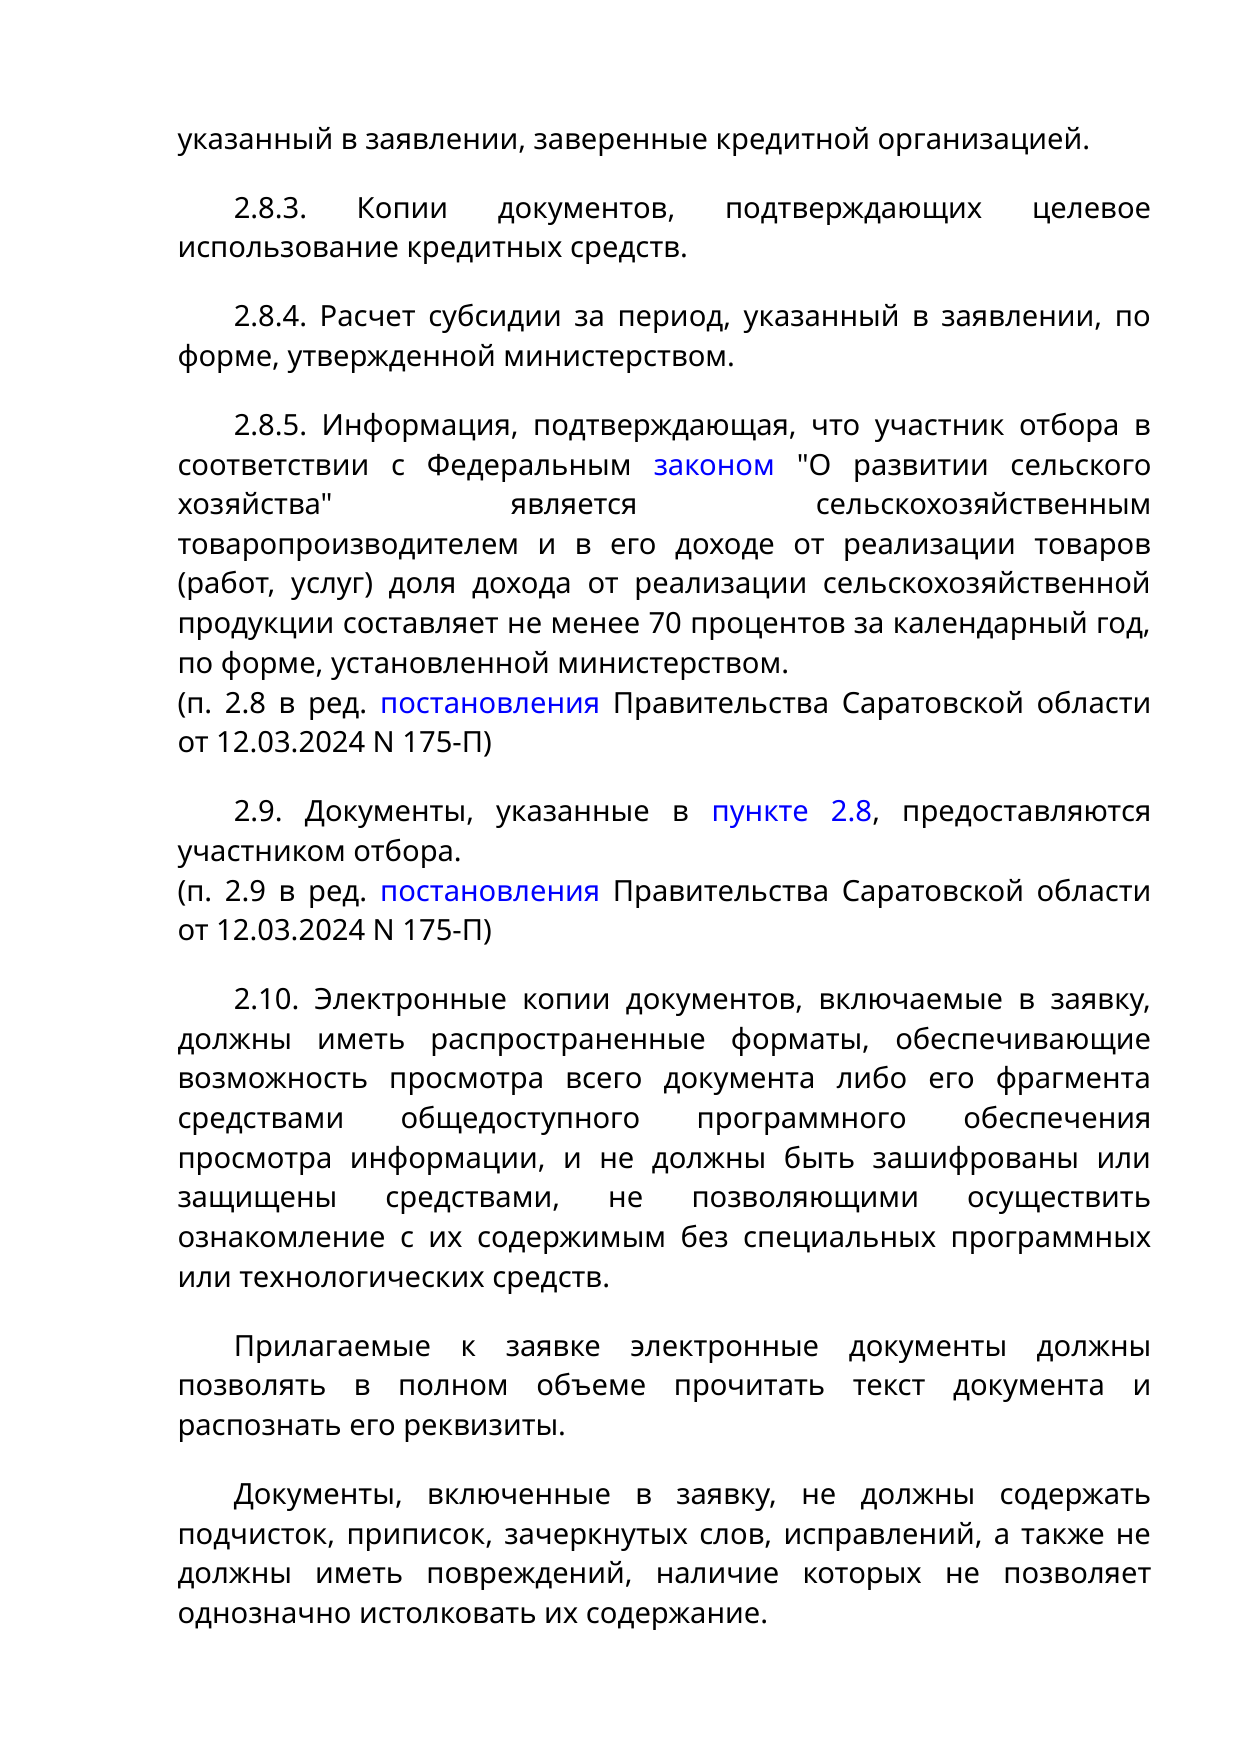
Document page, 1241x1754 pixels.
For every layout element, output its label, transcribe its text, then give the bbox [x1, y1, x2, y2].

text Прилагаемые к заявке электронные документы должны позволять в полном объеме прочитать текст документа и распознать его реквизиты. [177, 1325, 1152, 1444]
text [177, 118, 1152, 158]
text 2.8.3. Копии документов, подтверждающих целевое использование кредитных средств. [177, 187, 1152, 266]
text (п. 2.8 в ред. постановления Правительства Саратовской области от 12.03.2024 N 175-П) [177, 682, 1152, 761]
text (п. 2.9 в ред. постановления Правительства Саратовской области от 12.03.2024 N 175-П) [177, 870, 1152, 949]
text 2.8.4. Расчет субсидии за период, указанный в заявлении, по форме, утвержденной министерством. [177, 296, 1152, 375]
text 2.10. Электронные копии документов, включаемые в заявку, должны иметь распространенные форматы, обеспечивающие возможность просмотра всего документа либо его фрагмента средствами общедоступного программного обеспечения просмотра информации, и не должны быть зашифрованы или защищены средствами, не позволяющими осуществить ознакомление с их содержимым без специальных программных или технологических средств. [177, 978, 1152, 1296]
text Документы, включенные в заявку, не должны содержать подчисток, приписок, зачеркнутых слов, исправлений, а также не должны иметь повреждений, наличие которых не позволяет однозначно истолковать их содержание. [177, 1473, 1152, 1632]
text 2.9. Документы, указанные в пункте 2.8, предоставляются участником отбора. [177, 790, 1152, 870]
text 2.8.5. Информация, подтверждающая, что участник отбора в соответствии с Федеральным законом "О развитии сельского хозяйства" является сельскохозяйственным товаропроизводителем и в его доходе от реализации товаров (работ, услуг) доля дохода от реализации сельскохозяйственной продукции составляет не менее 70 процентов за календарный год, по форме, установленной министерством. [177, 404, 1152, 682]
